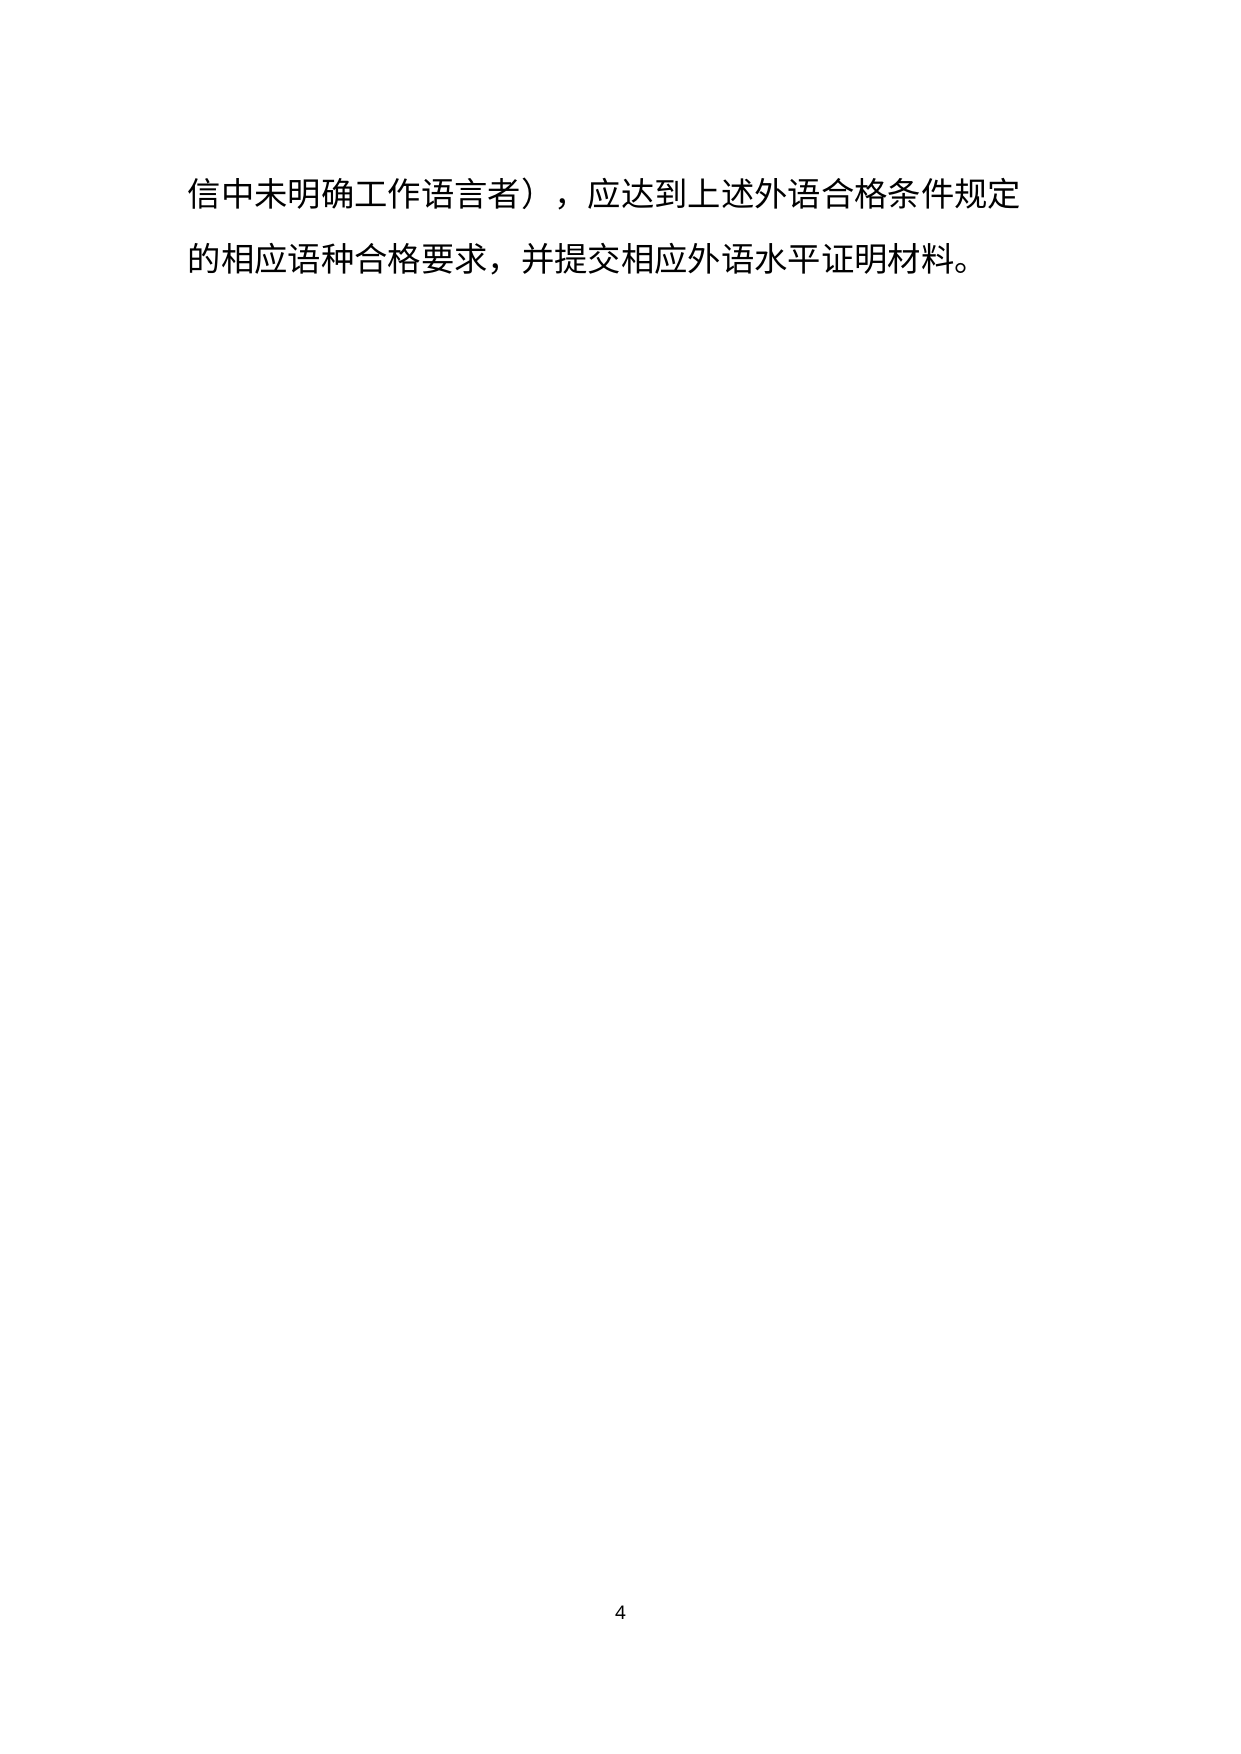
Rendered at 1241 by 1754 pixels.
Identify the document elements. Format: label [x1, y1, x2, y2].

text [187, 160, 1053, 290]
